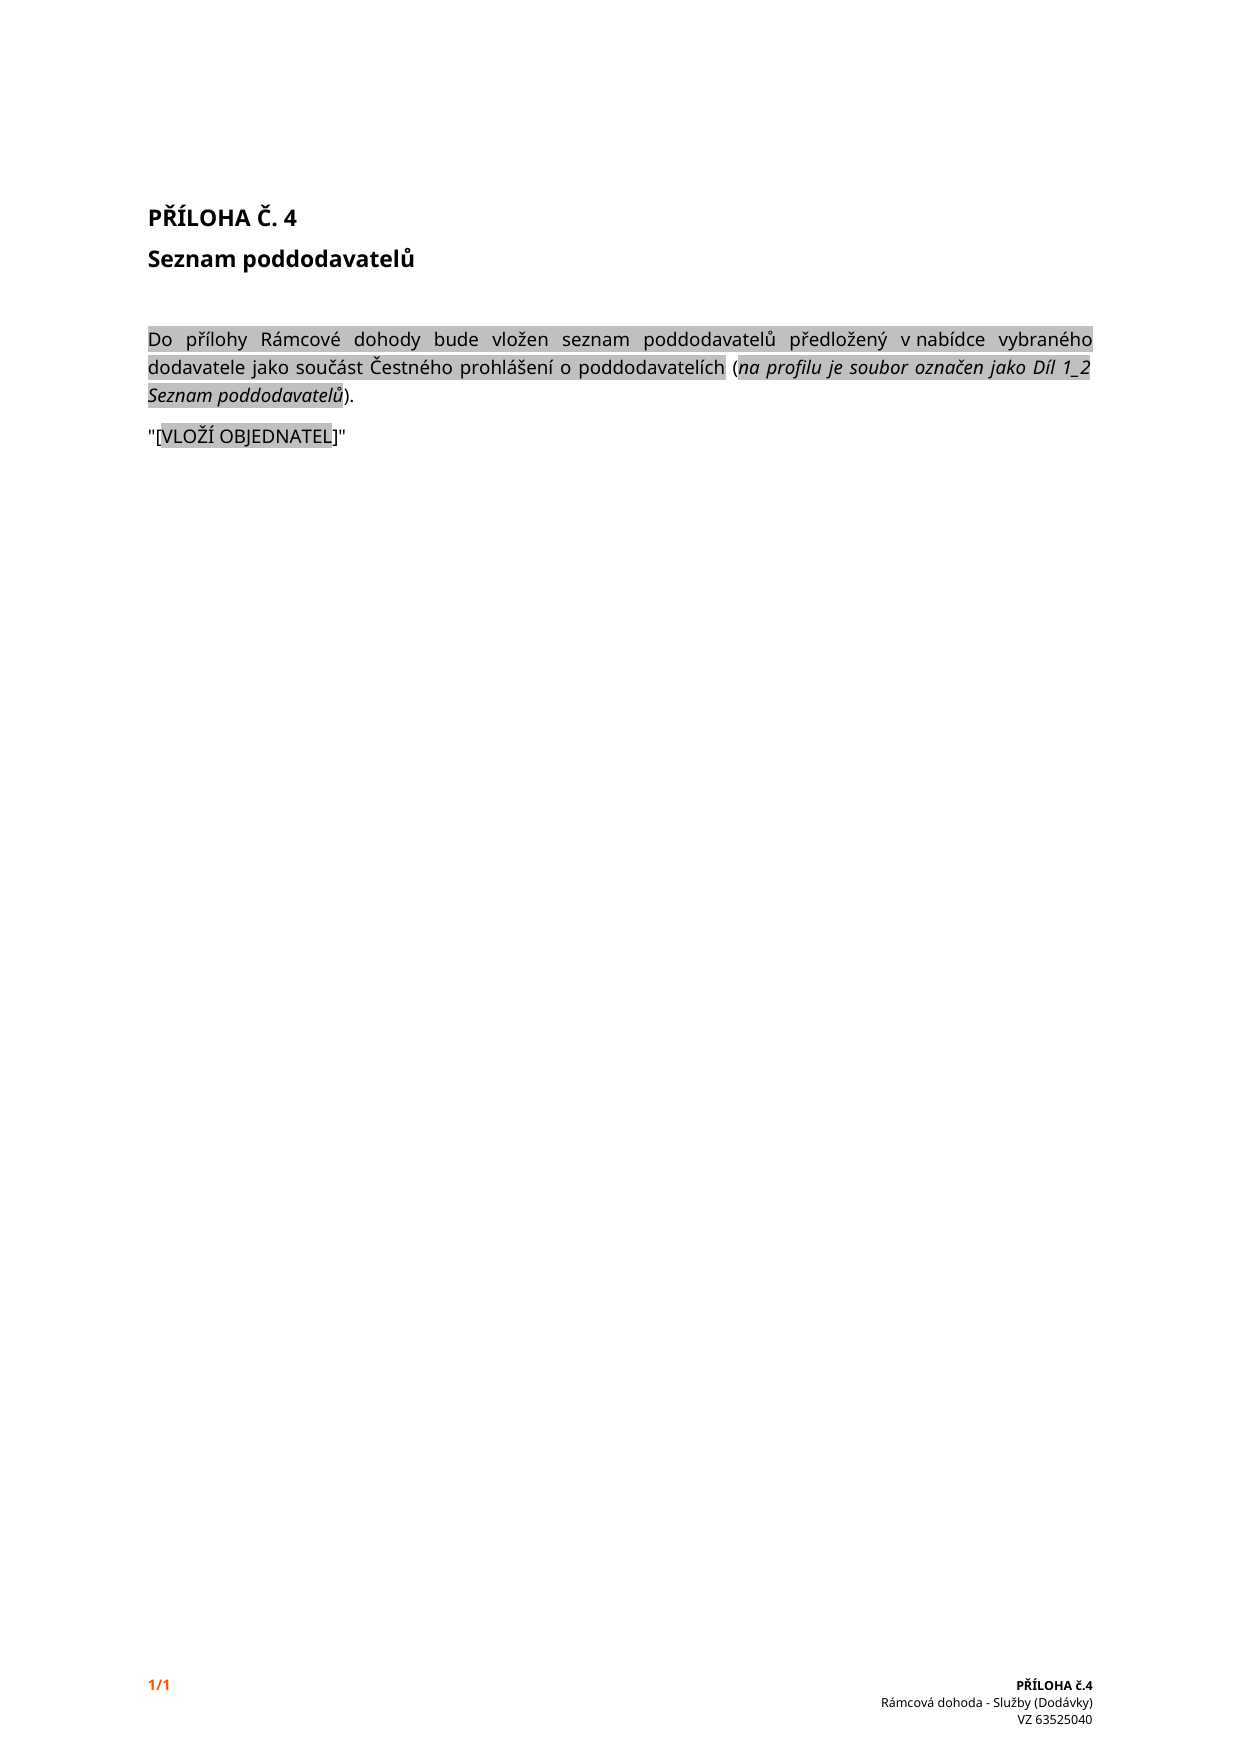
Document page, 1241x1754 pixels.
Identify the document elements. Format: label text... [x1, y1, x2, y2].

text Seznam poddodavatelů [148, 244, 1093, 273]
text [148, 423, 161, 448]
text "[VLOŽÍ OBJEDNATEL]" [332, 423, 1093, 448]
text Příloha č. 4 [148, 203, 1093, 232]
text Do přílohy Rámcové dohody bude vložen seznam poddodavatelů předložený v nabídce vybraného dodavatele jako součást Čestného prohlášení o poddodavatelích (na profilu je soubor označen jako Díl 1_2 Seznam poddodavatelů). [148, 352, 1093, 408]
